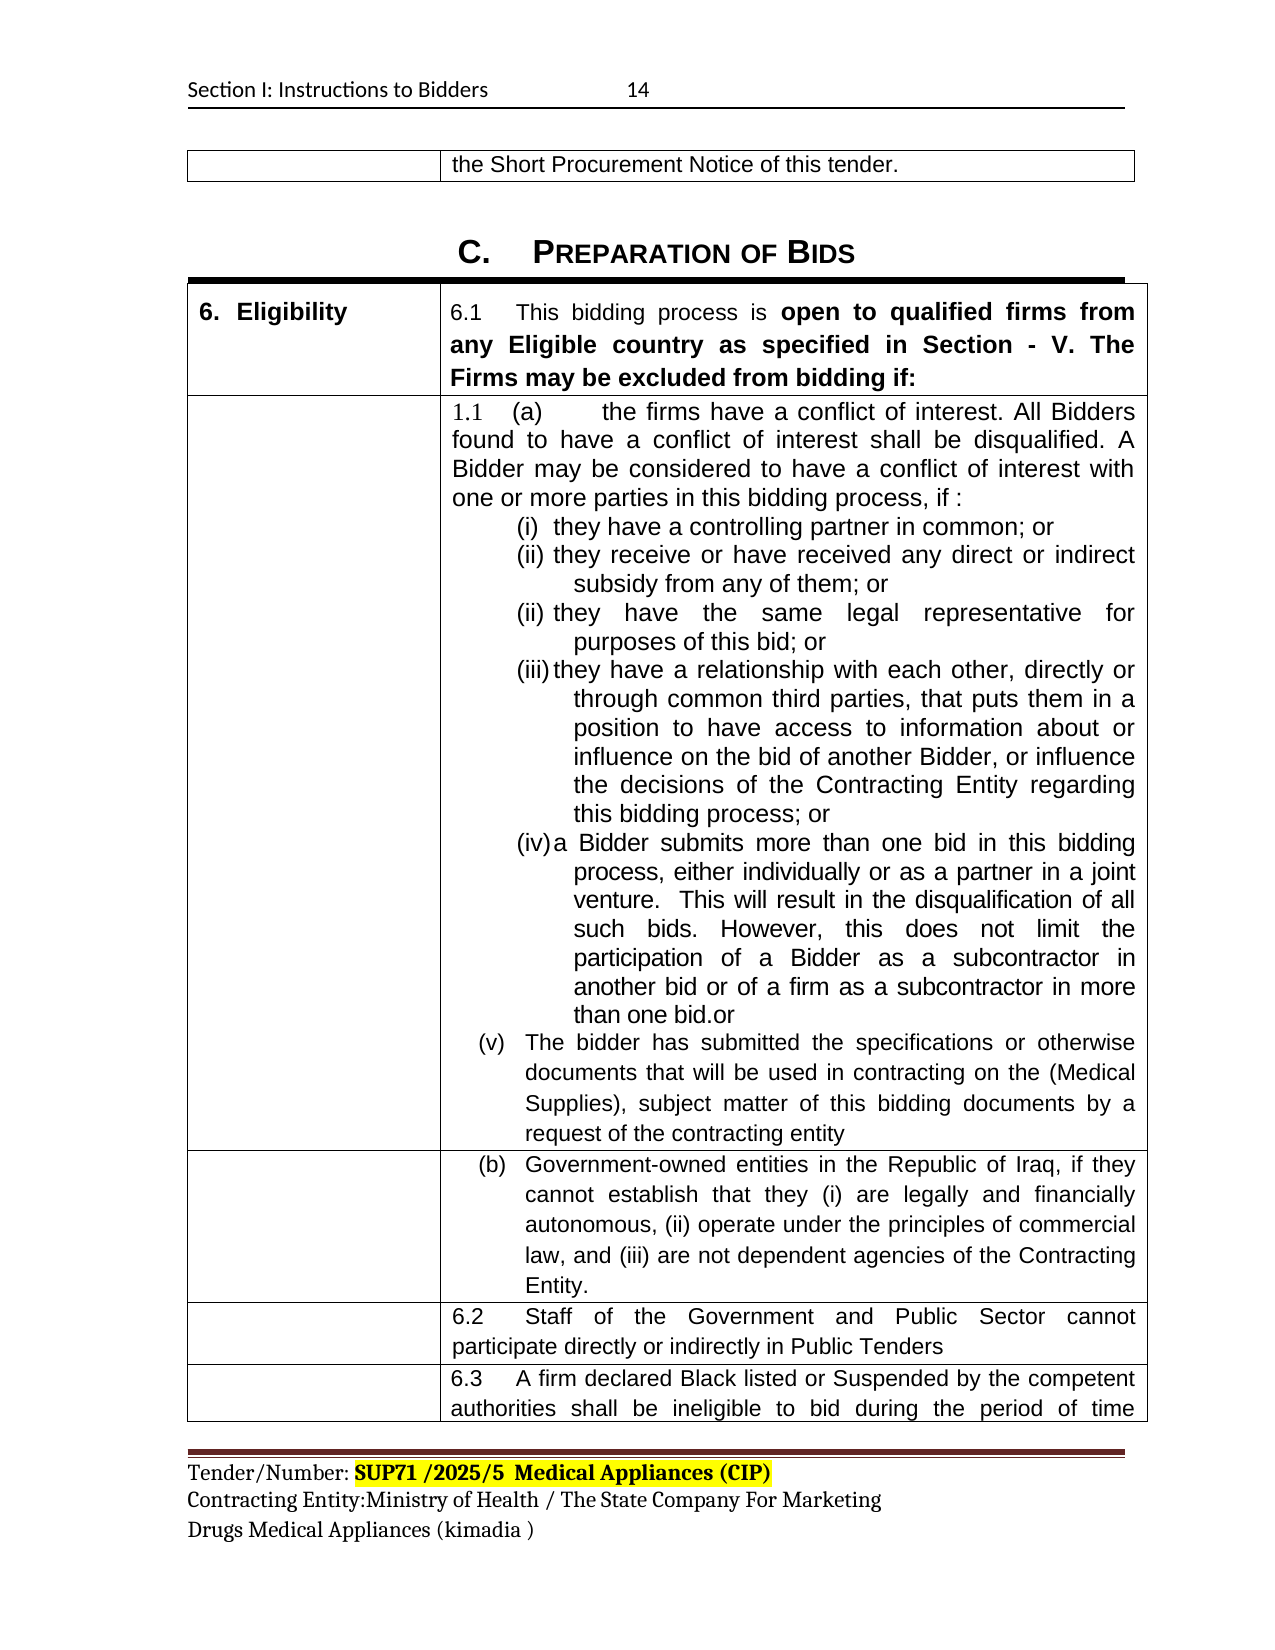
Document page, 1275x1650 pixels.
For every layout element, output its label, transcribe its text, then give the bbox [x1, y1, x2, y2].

table_cell [188, 1303, 440, 1363]
table_cell [188, 1151, 440, 1302]
table_cell 6.2 Staff of the Government and Public Sector cannot participate directly or indirectly in Public Tenders [441, 1303, 1147, 1363]
table_header 6. Eligibility [188, 284, 440, 395]
table_header 6.1 This bidding process is open to qualified firms from any Eligible country as specified in Section - V. The Firms may be excluded from bidding if: [441, 284, 1147, 395]
table_cell (b) Government-owned entities in the Republic of Iraq, if they cannot establish that they (i) are legally and financially autonomous, (ii) operate under the principles of commercial law, and (iii) are not dependent agencies of the Contracting Entity. [441, 1151, 1147, 1302]
text C. Preparation of Bids [187, 232, 1125, 283]
table_cell (a) the firms have a conflict of interest. All Bidders found to have a conflict of interest shall be disqualified. A Bidder may be considered to have a conflict of interest with one or more parties in this bidding process, if : (i) they have a controlling partner in common; or (ii) they receive or have received any direct or indirect subsidy from any of them; or (ii) they have the same legal representative for purposes of this bid; or (iii) they have a relationship with each other, directly or through common third parties, that puts them in a position to have access to information about or influence on the bid of another Bidder, or influence the decisions of the Contracting Entity regarding this bidding process; or (iv) a Bidder submits more than one bid in this bidding process, either individually or as a partner in a joint venture. This will result in the disqualification of all such bids. However, this does not limit the participation of a Bidder as a subcontractor in another bid or of a firm as a subcontractor in more than one bid.or (v) The bidder has submitted the specifications or otherwise documents that will be used in contracting on the (Medical Supplies), subject matter of this bidding documents by a request of the contracting entity [441, 396, 1147, 1150]
table_cell [188, 1365, 440, 1421]
table_cell [188, 151, 440, 181]
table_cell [441, 1365, 1147, 1421]
table_cell [188, 396, 440, 1150]
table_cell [441, 151, 1134, 181]
